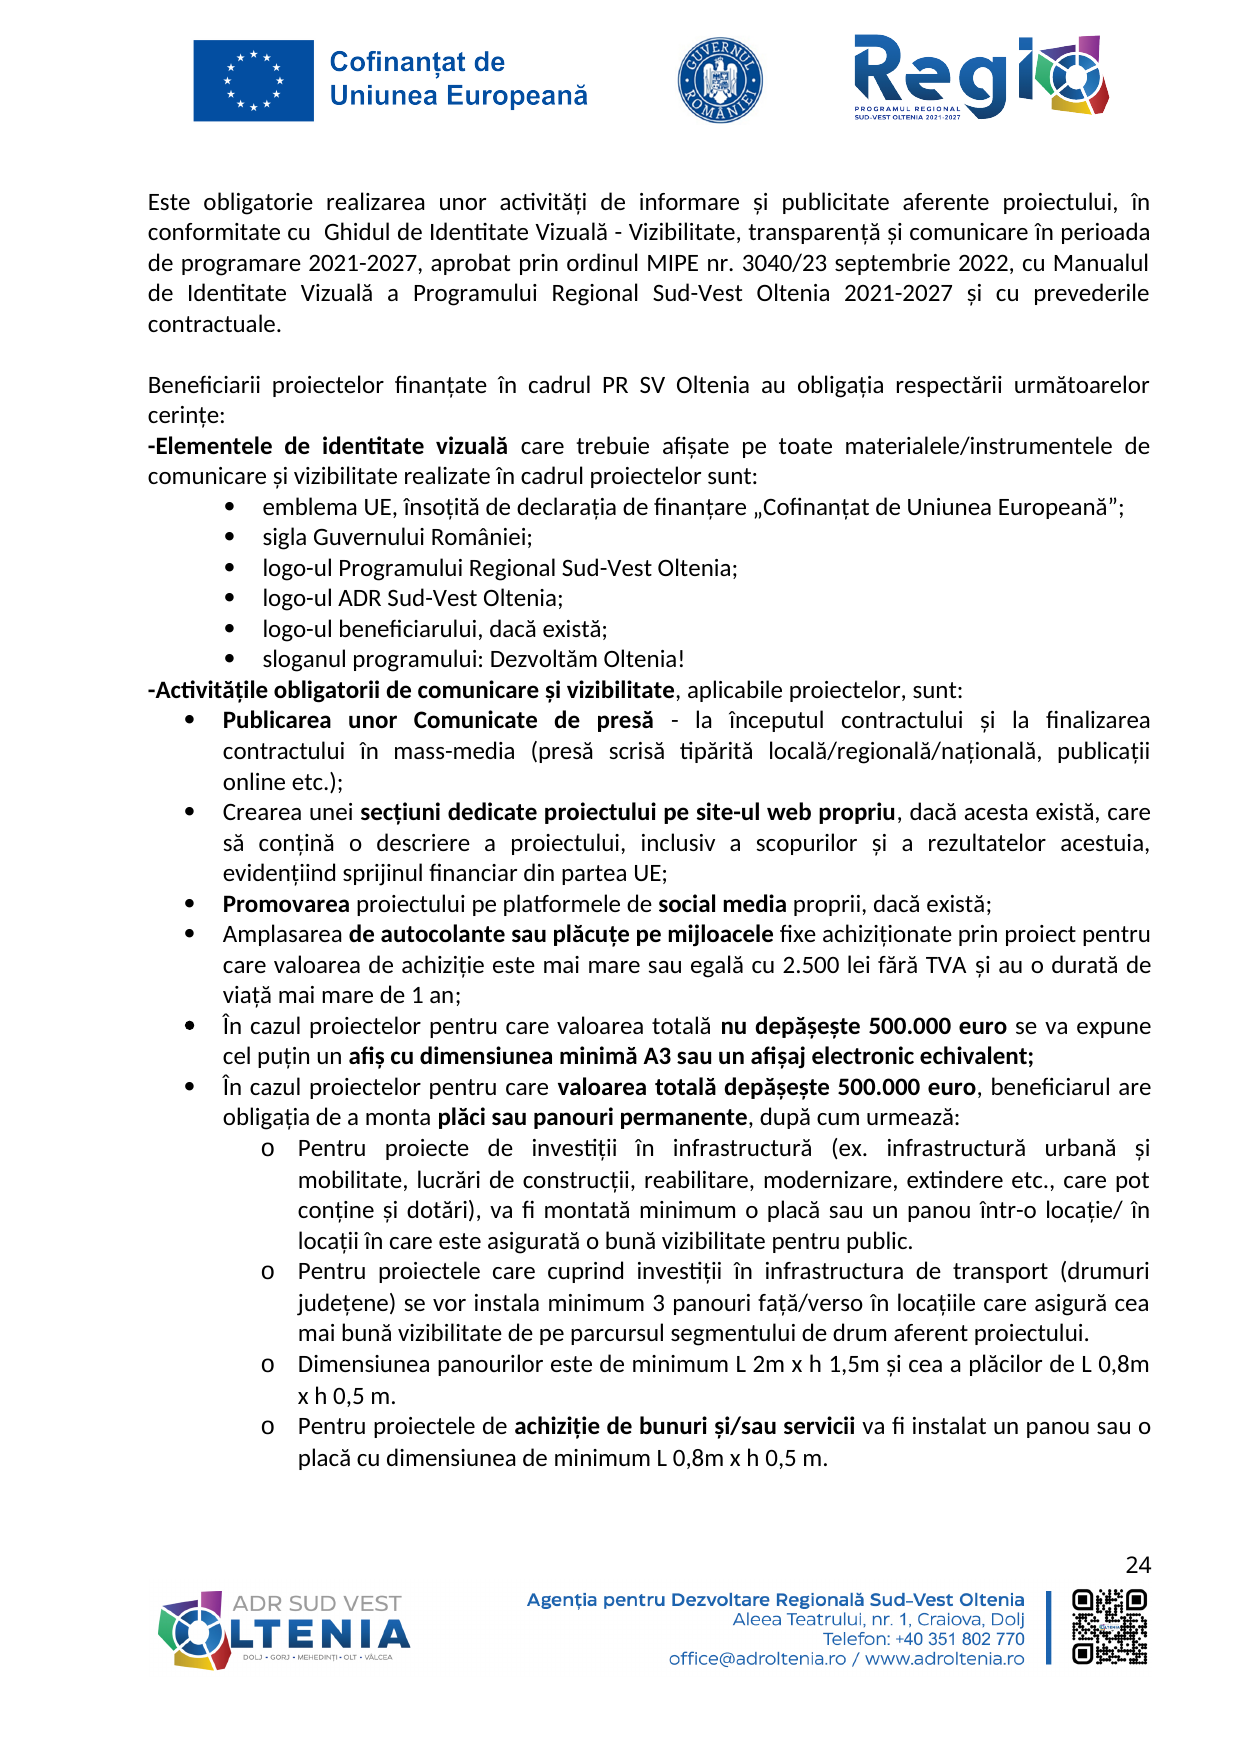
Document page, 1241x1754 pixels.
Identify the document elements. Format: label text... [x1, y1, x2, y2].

list Publicarea unor Comunicate de presă - la începutul contractului și la finalizarea contractului în mass-media (presă scrisă tipărită locală/regională/națională, publicații online etc.); [185, 705, 1152, 796]
list Pentru proiectele de achiziție de bunuri și/sau servicii va fi instalat un panou sau o placă cu dimensiunea de minimum L 0,8m x h 0,5 m. [260, 1410, 1152, 1473]
list În cazul proiectelor pentru care valoarea totală nu depășește 500.000 euro se va expune cel puțin un afiș cu dimensiunea minimă A3 sau un afișaj electronic echivalent; [185, 1010, 1152, 1071]
list Pentru proiecte de investiții în infrastructură (ex. infrastructură urbană și mobilitate, lucrări de construcții, reabilitare, modernizare, extindere etc., care pot conține și dotări), va fi montată minimum o placă sau un panou într-o locație/ în locații în care este asigurată o bună vizibilitate pentru public. [260, 1132, 1152, 1255]
text Beneficiarii proiectelor finanțate în cadrul PR SV Oltenia au obligația respectării următoarelor cerințe: [148, 369, 1152, 430]
text Este obligatorie realizarea unor activități de informare și publicitate aferente proiectului, în conformitate cu Ghidul de Identitate Vizuală - Vizibilitate, transparenţă şi comunicare în perioada de programare 2021-2027, aprobat prin ordinul MIPE nr. 3040/23 septembrie 2022, cu Manualul de Identitate Vizuală a Programului Regional Sud-Vest Oltenia 2021-2027 și cu prevederile contractuale. [148, 186, 1152, 338]
list Promovarea proiectului pe platformele de social media proprii, dacă există; [185, 888, 1152, 918]
list emblema UE, însoțită de declarația de finanțare „Cofinanțat de Uniunea Europeană”; [225, 491, 1152, 522]
list logo-ul Programului Regional Sud-Vest Oltenia; [225, 552, 1152, 583]
list Dimensiunea panourilor este de minimum L 2m x h 1,5m și cea a plăcilor de L 0,8m x h 0,5 m. [260, 1348, 1152, 1410]
list Amplasarea de autocolante sau plăcuțe pe mijloacele fixe achiziționate prin proiect pentru care valoarea de achiziție este mai mare sau egală cu 2.500 lei fără TVA şi au o durată de viaţă mai mare de 1 an; [185, 918, 1152, 1010]
text -Elementele de identitate vizuală care trebuie afișate pe toate materialele/instrumentele de comunicare și vizibilitate realizate în cadrul proiectelor sunt: [148, 430, 1152, 491]
list sloganul programului: Dezvoltăm Oltenia! [225, 644, 1152, 674]
text -Activitățile obligatorii de comunicare și vizibilitate, aplicabile proiectelor, sunt: [148, 674, 1152, 705]
list În cazul proiectelor pentru care valoarea totală depășește 500.000 euro, beneficiarul are obligația de a monta plăci sau panouri permanente, după cum urmează: [185, 1071, 1152, 1132]
list logo-ul beneficiarului, dacă există; [225, 613, 1152, 644]
picture [674, 35, 768, 125]
list Crearea unei secțiuni dedicate proiectului pe site-ul web propriu, dacă acesta există, care să conțină o descriere a proiectului, inclusiv a scopurilor și a rezultatelor acestuia, evidențiind sprijinul financiar din partea UE; [185, 796, 1152, 888]
list sigla Guvernului României; [225, 522, 1152, 552]
list logo-ul ADR Sud-Vest Oltenia; [225, 583, 1152, 613]
picture [852, 33, 1111, 123]
picture [148, 1579, 1152, 1677]
list Pentru proiectele care cuprind investiții în infrastructura de transport (drumuri județene) se vor instala minimum 3 panouri față/verso în locațiile care asigură cea mai bună vizibilitate de pe parcursul segmentului de drum aferent proiectului. [260, 1255, 1152, 1348]
picture [188, 35, 590, 125]
